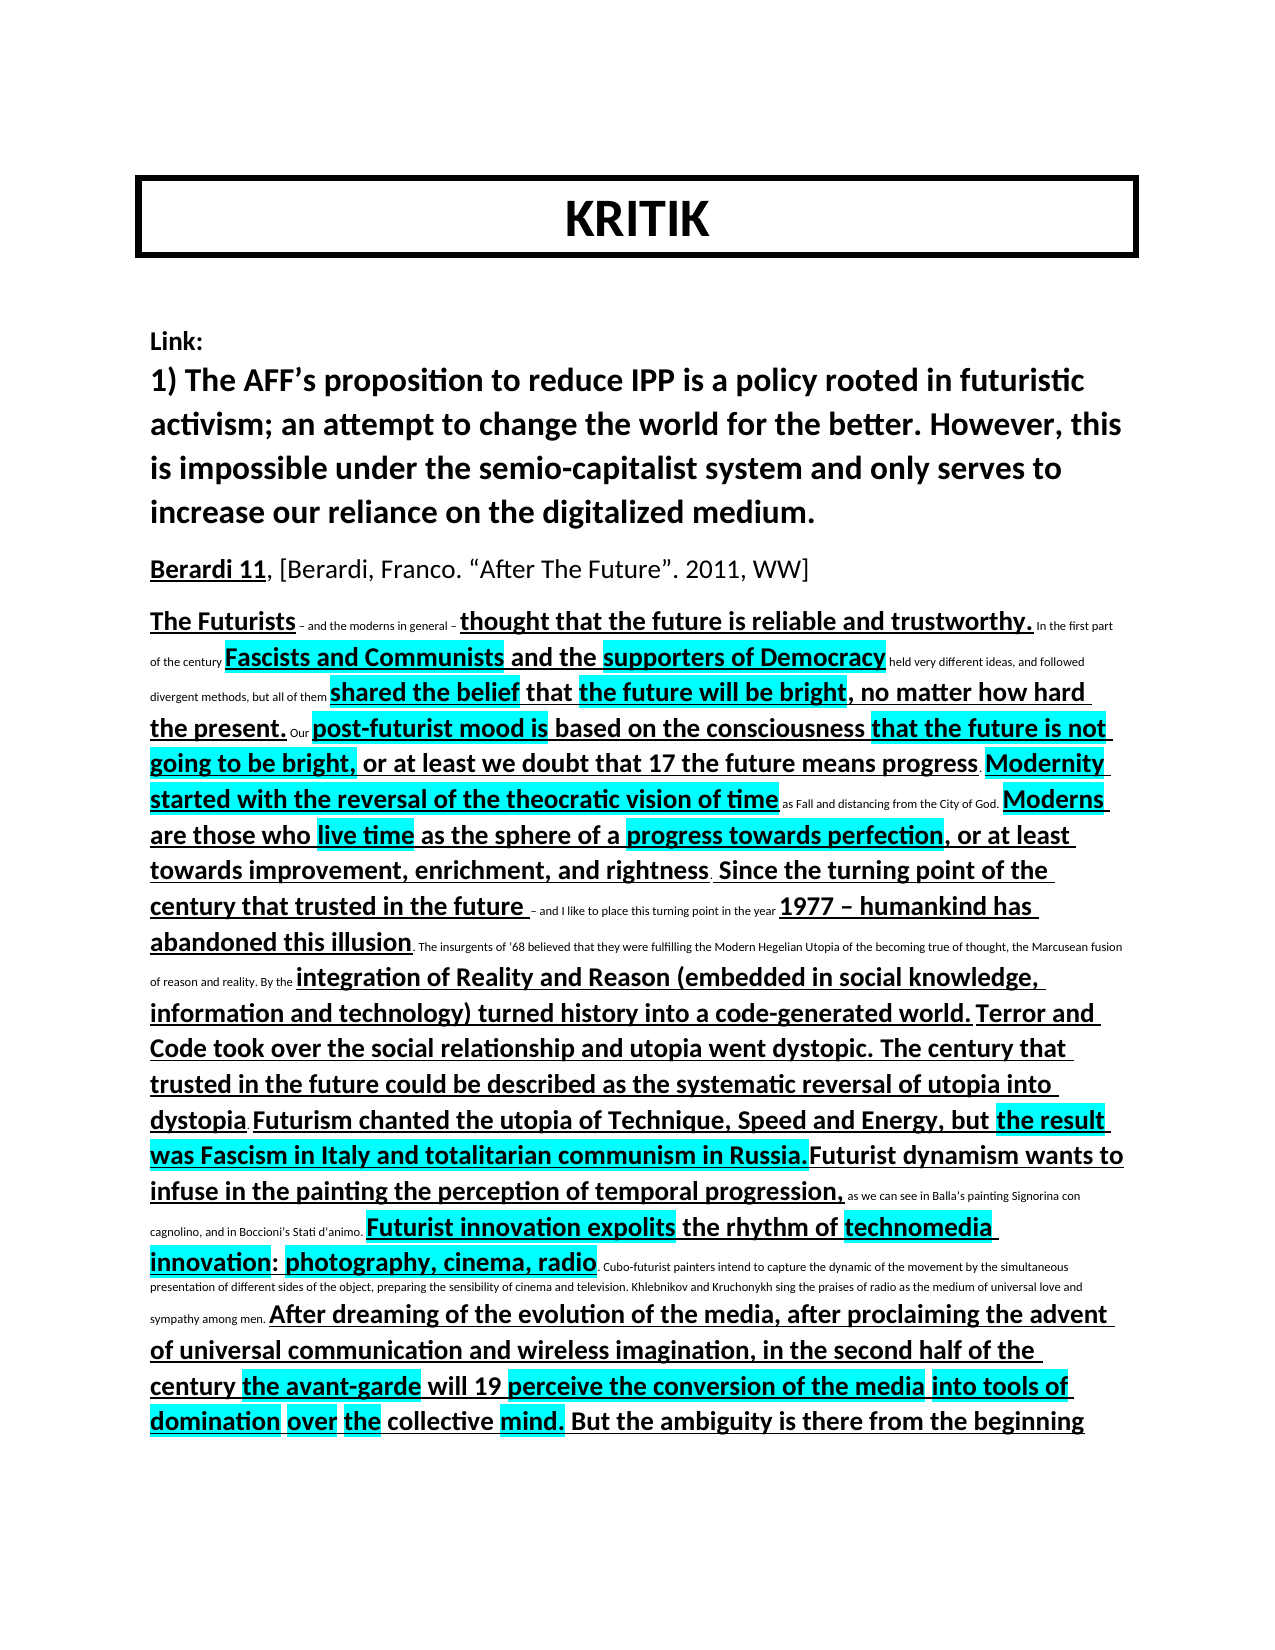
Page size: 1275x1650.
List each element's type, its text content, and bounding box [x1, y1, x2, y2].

subtitle KRITIK [142, 181, 1133, 252]
text 1) The AFF’s proposition to reduce IPP is a policy rooted in futuristic activism; an attempt to change the world for the better. However, this is impossible under the semio-capitalist system and only serves to increase our reliance on the digitalized medium. [150, 359, 1125, 532]
text Berardi 11, [Berardi, Franco. “After The Future”. 2011, WW] [150, 552, 1125, 585]
subtitle Link: [150, 324, 1125, 357]
text The Futurists – and the moderns in general – thought that the future is reliable and trustworthy. In the first part of the century Fascists and Communists and the supporters of Democracy held very different ideas, and followed divergent methods, but all of them shared the belief that the future will be bright, no matter how hard the present. Our post-futurist mood is based on the consciousness that the future is not going to be bright, or at least we doubt that 17 the future means progress. Modernity started with the reversal of the theocratic vision of time as Fall and distancing from the City of God. Moderns are those who live time as the sphere of a progress towards perfection, or at least towards improvement, enrichment, and rightness. Since the turning point of the century that trusted in the future – and I like to place this turning point in the year 1977 – humankind has abandoned this illusion. The insurgents of ’68 believed that they were fulfilling the Modern Hegelian Utopia of the becoming true of thought, the Marcusean fusion of reason and reality. By the integration of Reality and Reason (embedded in social knowledge, information and technology) turned history into a code-generated world. Terror and Code took over the social relationship and utopia went dystopic. The century that trusted in the future could be described as the systematic reversal of utopia into dystopia. Futurism chanted the utopia of Technique, Speed and Energy, but the result was Fascism in Italy and totalitarian communism in Russia.Futurist dynamism wants to infuse in the painting the perception of temporal progression, as we can see in Balla’s painting Signorina con cagnolino, and in Boccioni’s Stati d’animo. Futurist innovation expolits the rhythm of technomedia innovation: photography, cinema, radio. Cubo-futurist painters intend to capture the dynamic of the movement by the simultaneous presentation of different sides of the object, preparing the sensibility of cinema and television. Khlebnikov and Kruchonykh sing the praises of radio as the medium of universal love and sympathy among men. After dreaming of the evolution of the media, after proclaiming the advent of universal communication and wireless imagination, in the second half of the century the avant-garde will 19 perceive the conversion of the media into tools of domination over the collective mind. But the ambiguity is there from the beginning [150, 604, 1125, 1437]
